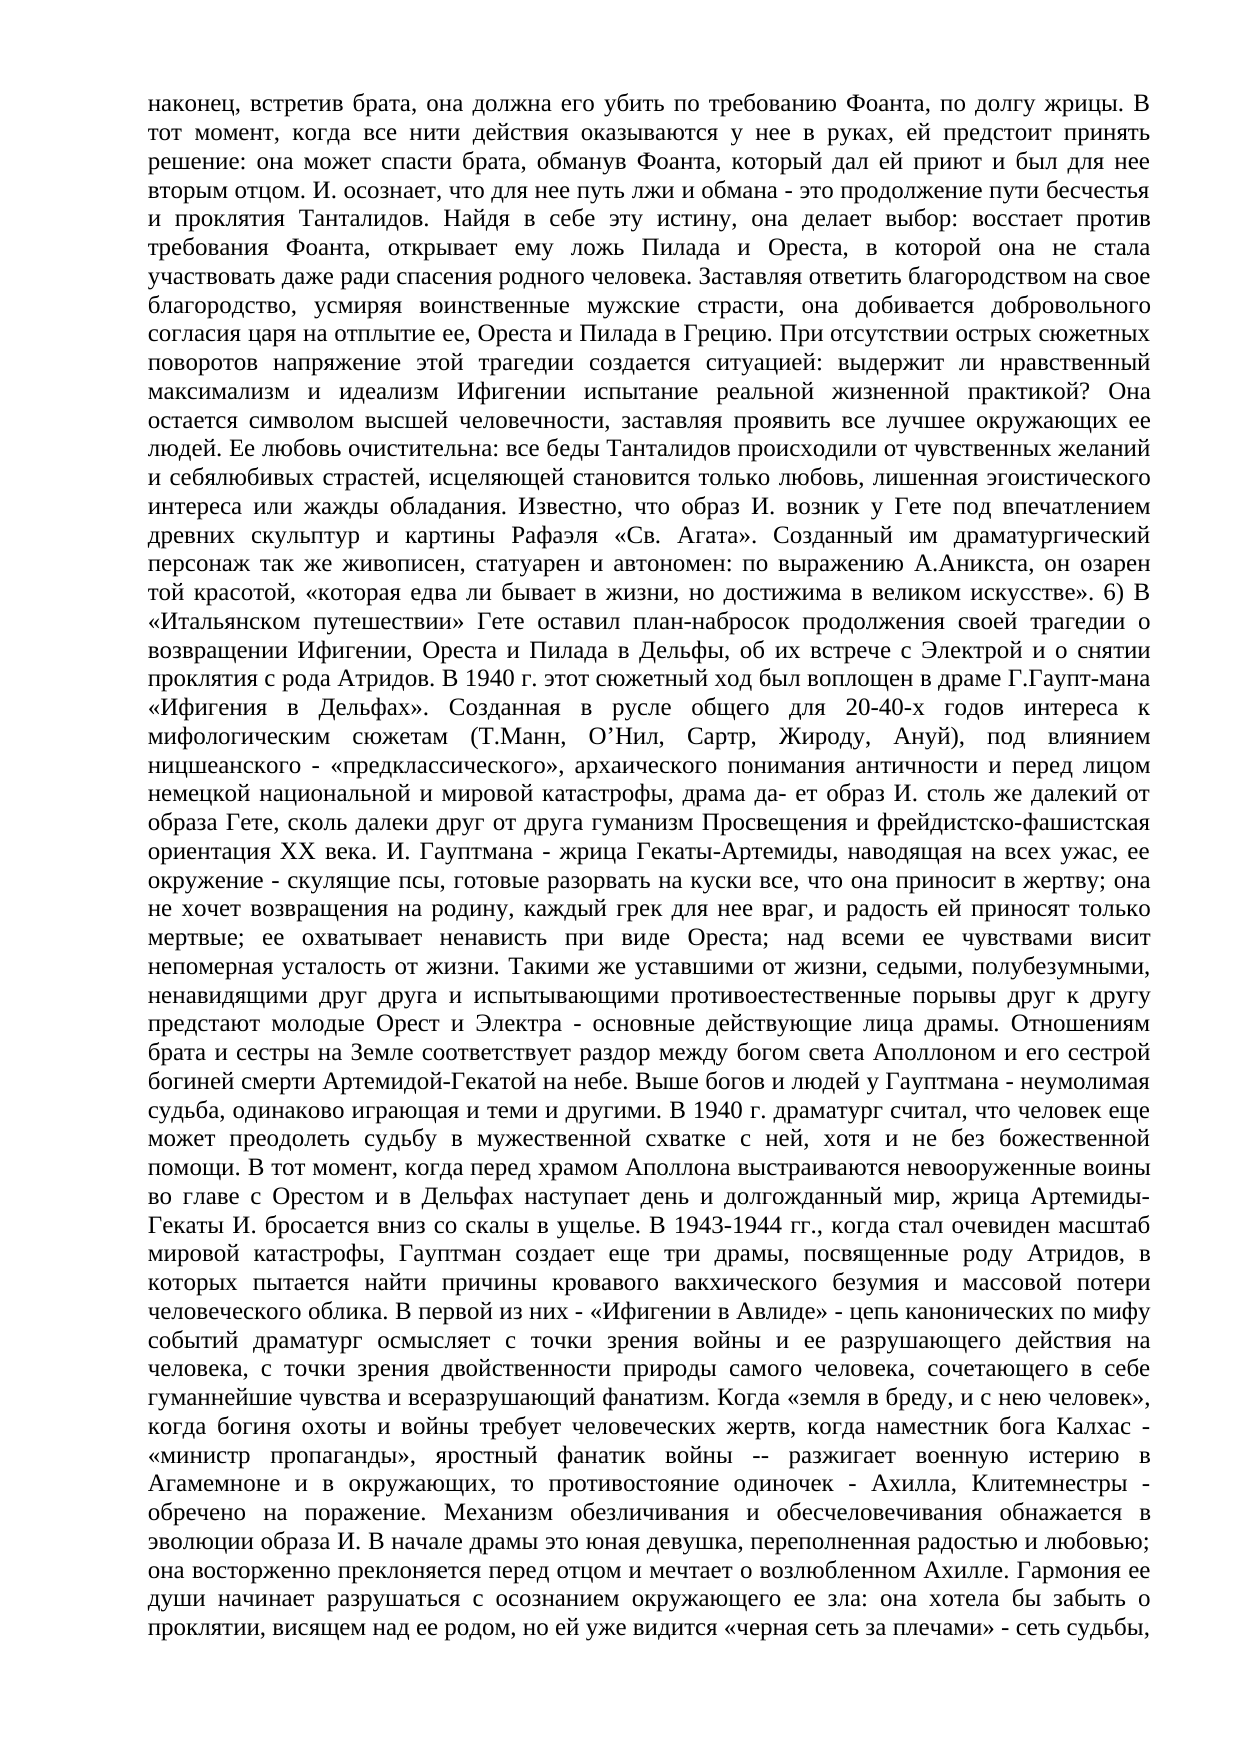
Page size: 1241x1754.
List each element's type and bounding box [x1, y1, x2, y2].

text [148, 88, 1152, 1641]
